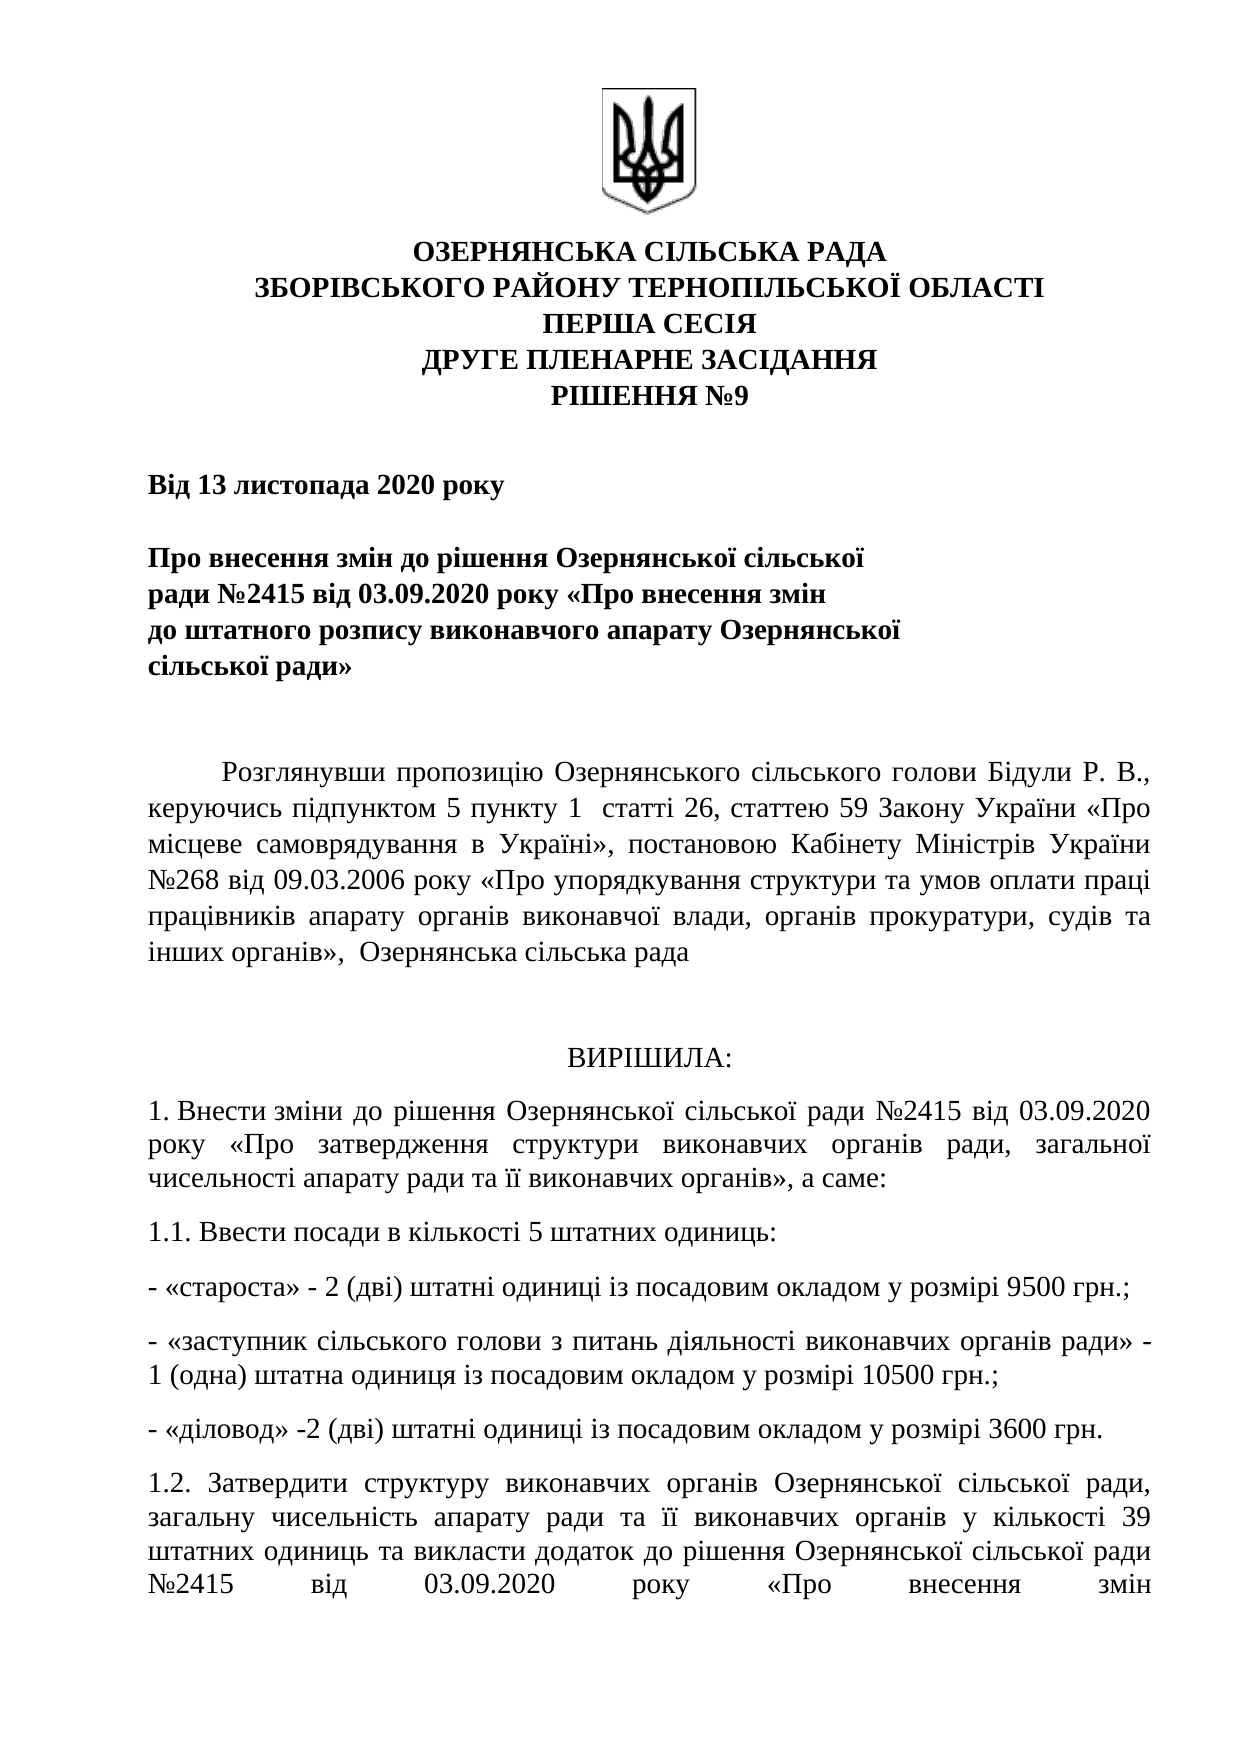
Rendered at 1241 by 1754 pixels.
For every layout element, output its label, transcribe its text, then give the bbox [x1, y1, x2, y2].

text - «староста» - 2 (дві) штатні одиниці із посадовим окладом у розмірі 9500 грн.; [148, 1269, 1152, 1302]
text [148, 1466, 1152, 1600]
text ОЗЕРНЯНСЬКА СІЛЬСЬКА РАДА ЗБОРІВСЬКОГО РАЙОНУ ТЕРНОПІЛЬСЬКОЇ ОБЛАСТІ ПЕРША СЕСІЯ ДРУГЕ ПЛЕНАРНЕ ЗАСІДАННЯ РІШЕННЯ №9 [148, 234, 1152, 412]
text ВИРІШИЛА: [148, 1040, 1152, 1074]
picture [602, 88, 698, 216]
text Розглянувши пропозицію Озернянського сільського голови Бідули Р. В., керуючись підпунктом 5 пункту 1 статті 26, статтею 59 Закону України «Про місцеве самоврядування в Україні», постановою Кабінету Міністрів України №268 від 09.03.2006 року «Про упорядкування структури та умов оплати праці працівників апарату органів виконавчої влади, органів прокуратури, судів та інших органів», Озернянська сільська рада [148, 754, 1152, 968]
text 1.1. Ввести посади в кількості 5 штатних одиниць: [148, 1214, 1152, 1248]
text - «діловод» -2 (дві) штатні одиниці із посадовим окладом у розмірі 3600 грн. [148, 1411, 1152, 1445]
text 1. Внести зміни до рішення Озернянської сільської ради №2415 від 03.09.2020 року «Про затвердження структури виконавчих органів ради, загальної чисельності апарату ради та її виконавчих органів», а саме: [148, 1093, 1152, 1194]
text - «заступник сільського голови з питань діяльності виконавчих органів ради» - 1 (одна) штатна одиниця із посадовим окладом у розмірі 10500 грн.; [148, 1323, 1152, 1390]
text Від 13 листопада 2020 року Про внесення змін до рішення Озернянської сільської ради №2415 від 03.09.2020 року «Про внесення змін до штатного розпису виконавчого апарату Озернянської сільської ради» [148, 431, 1152, 682]
